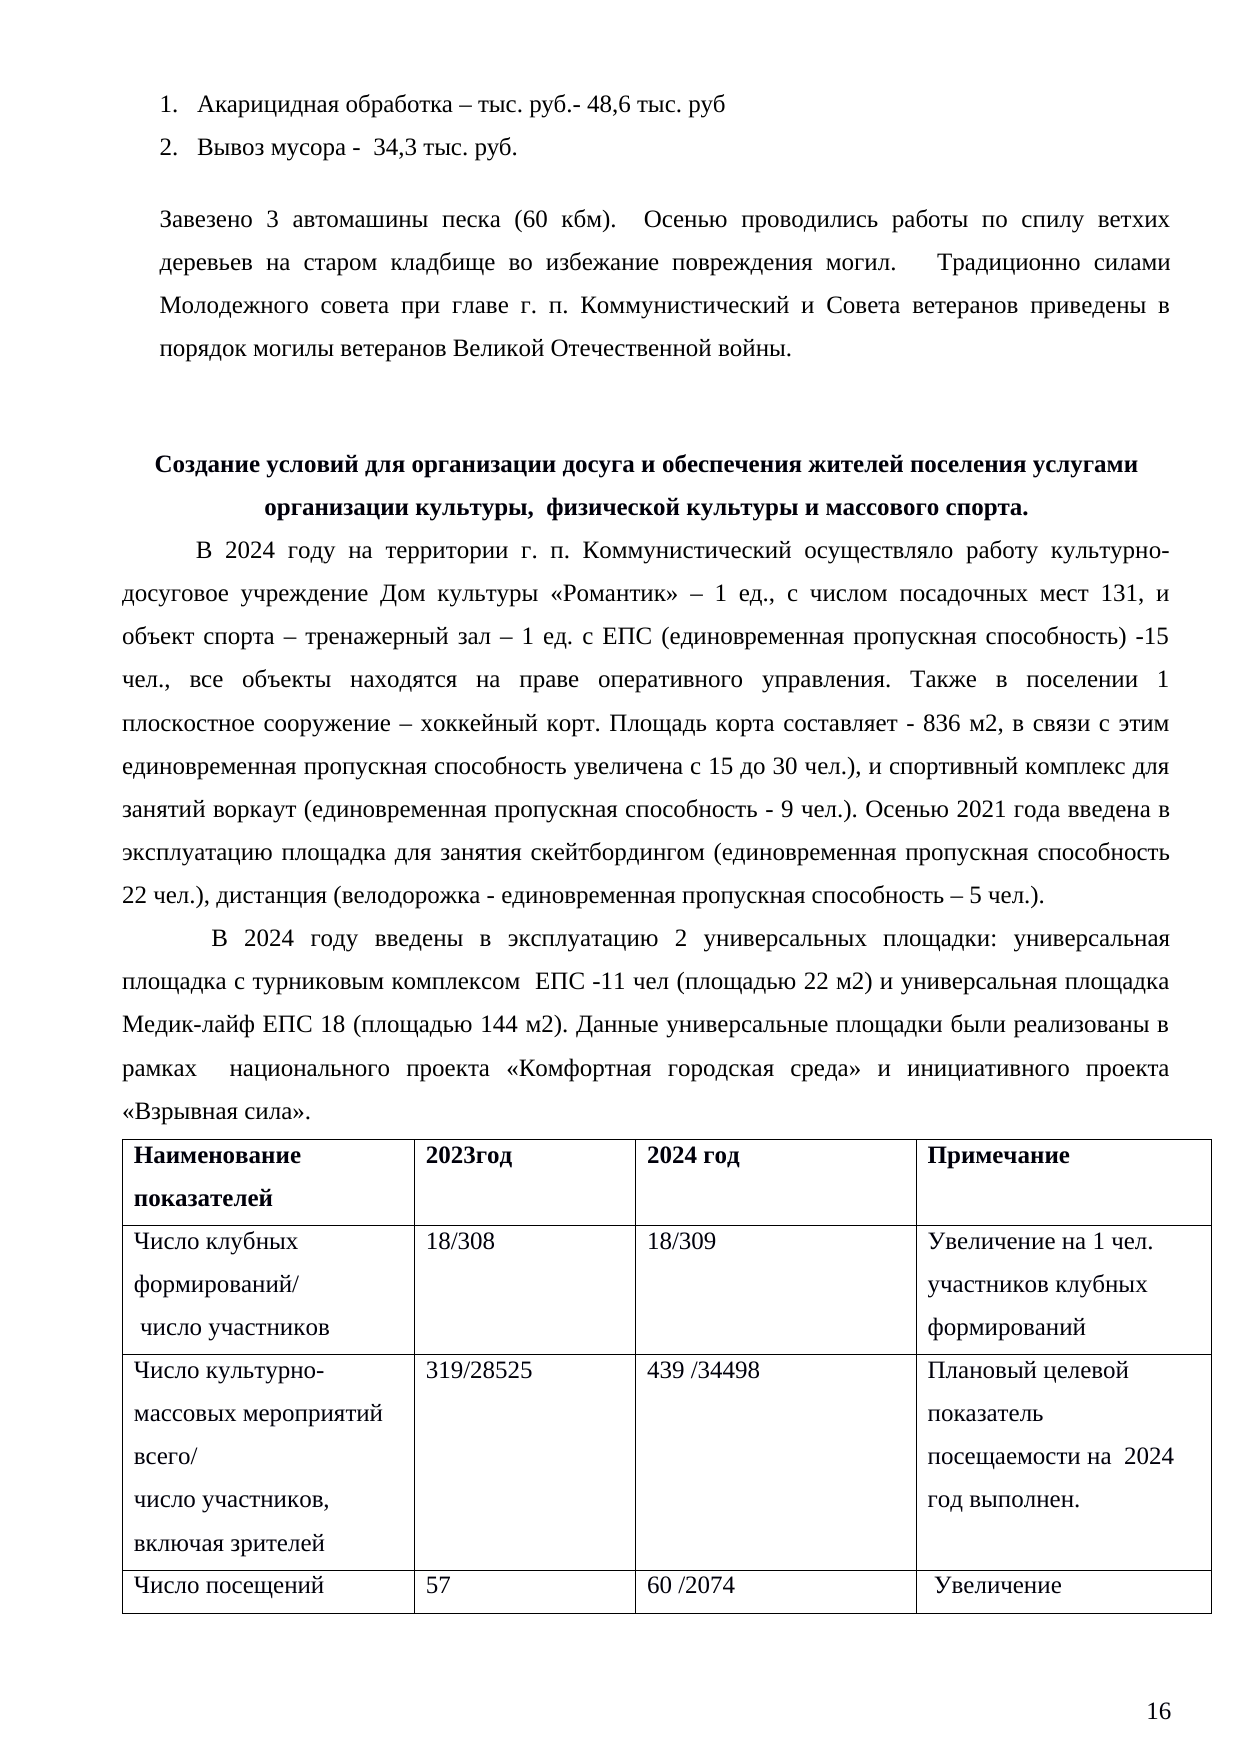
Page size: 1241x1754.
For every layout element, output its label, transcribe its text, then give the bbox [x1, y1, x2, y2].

text В 2024 году введены в эксплуатацию 2 универсальных площадки: универсальная площадка с турниковым комплексом ЕПС -11 чел (площадью 22 м2) и универсальная площадка Медик-лайф ЕПС 18 (площадью 144 м2). Данные универсальные площадки были реализованы в рамках национального проекта «Комфортная городская среда» и инициативного проекта «Взрывная сила». [122, 923, 1171, 1124]
table_header Примечание [917, 1140, 1211, 1225]
text Завезено 3 автомашины песка (60 кбм). Осенью проводились работы по спилу ветхих деревьев на старом кладбище во избежание повреждения могил. Традиционно силами Молодежного совета при главе г. п. Коммунистический и Совета ветеранов приведены в порядок могилы ветеранов Великой Отечественной войны. [159, 204, 1171, 362]
list Вывоз мусора - 34,3 тыс. руб. [159, 132, 1171, 161]
table_cell 319/28525 [415, 1355, 635, 1569]
table_cell 60 /2074 [636, 1571, 916, 1612]
text Создание условий для организации досуга и обеспечения жителей поселения услугами организации культуры, физической культуры и массового спорта. [122, 449, 1171, 521]
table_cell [123, 1571, 414, 1612]
list Акарицидная обработка – тыс. руб.- 48,6 тыс. руб [159, 89, 1171, 117]
table_header 2024 год [636, 1140, 916, 1225]
table_cell Увеличение на 1 чел. участников клубных формирований [917, 1226, 1211, 1354]
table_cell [415, 1571, 635, 1612]
text В 2024 году на территории г. п. Коммунистический осуществляло работу культурно-досуговое учреждение Дом культуры «Романтик» – 1 ед., с числом посадочных мест 131, и объект спорта – тренажерный зал – 1 ед. с ЕПС (единовременная пропускная способность) -15 чел., все объекты находятся на праве оперативного управления. Также в поселении 1 плоскостное сооружение – хоккейный корт. Площадь корта составляет - 836 м2, в связи с этим единовременная пропускная способность увеличена с 15 до 30 чел.), и спортивный комплекс для занятий воркаут (единовременная пропускная способность - 9 чел.). Осенью 2021 года введена в эксплуатацию площадка для занятия скейтбордингом (единовременная пропускная способность 22 чел.), дистанция (велодорожка - единовременная пропускная способность – 5 чел.). [122, 535, 1171, 909]
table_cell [917, 1571, 1211, 1612]
table_cell Плановый целевой показатель посещаемости на 2024 год выполнен. [917, 1355, 1211, 1569]
table_cell Число культурно-массовых мероприятий всего/ число участников, включая зрителей [123, 1355, 414, 1569]
table_cell 18/308 [415, 1226, 635, 1354]
table_cell Число клубных формирований/ число участников [123, 1226, 414, 1354]
table_header 2023год [415, 1140, 635, 1225]
table_header Наименование показателей [123, 1140, 414, 1225]
table_cell 18/309 [636, 1226, 916, 1354]
table_cell 439 /34498 [636, 1355, 916, 1569]
